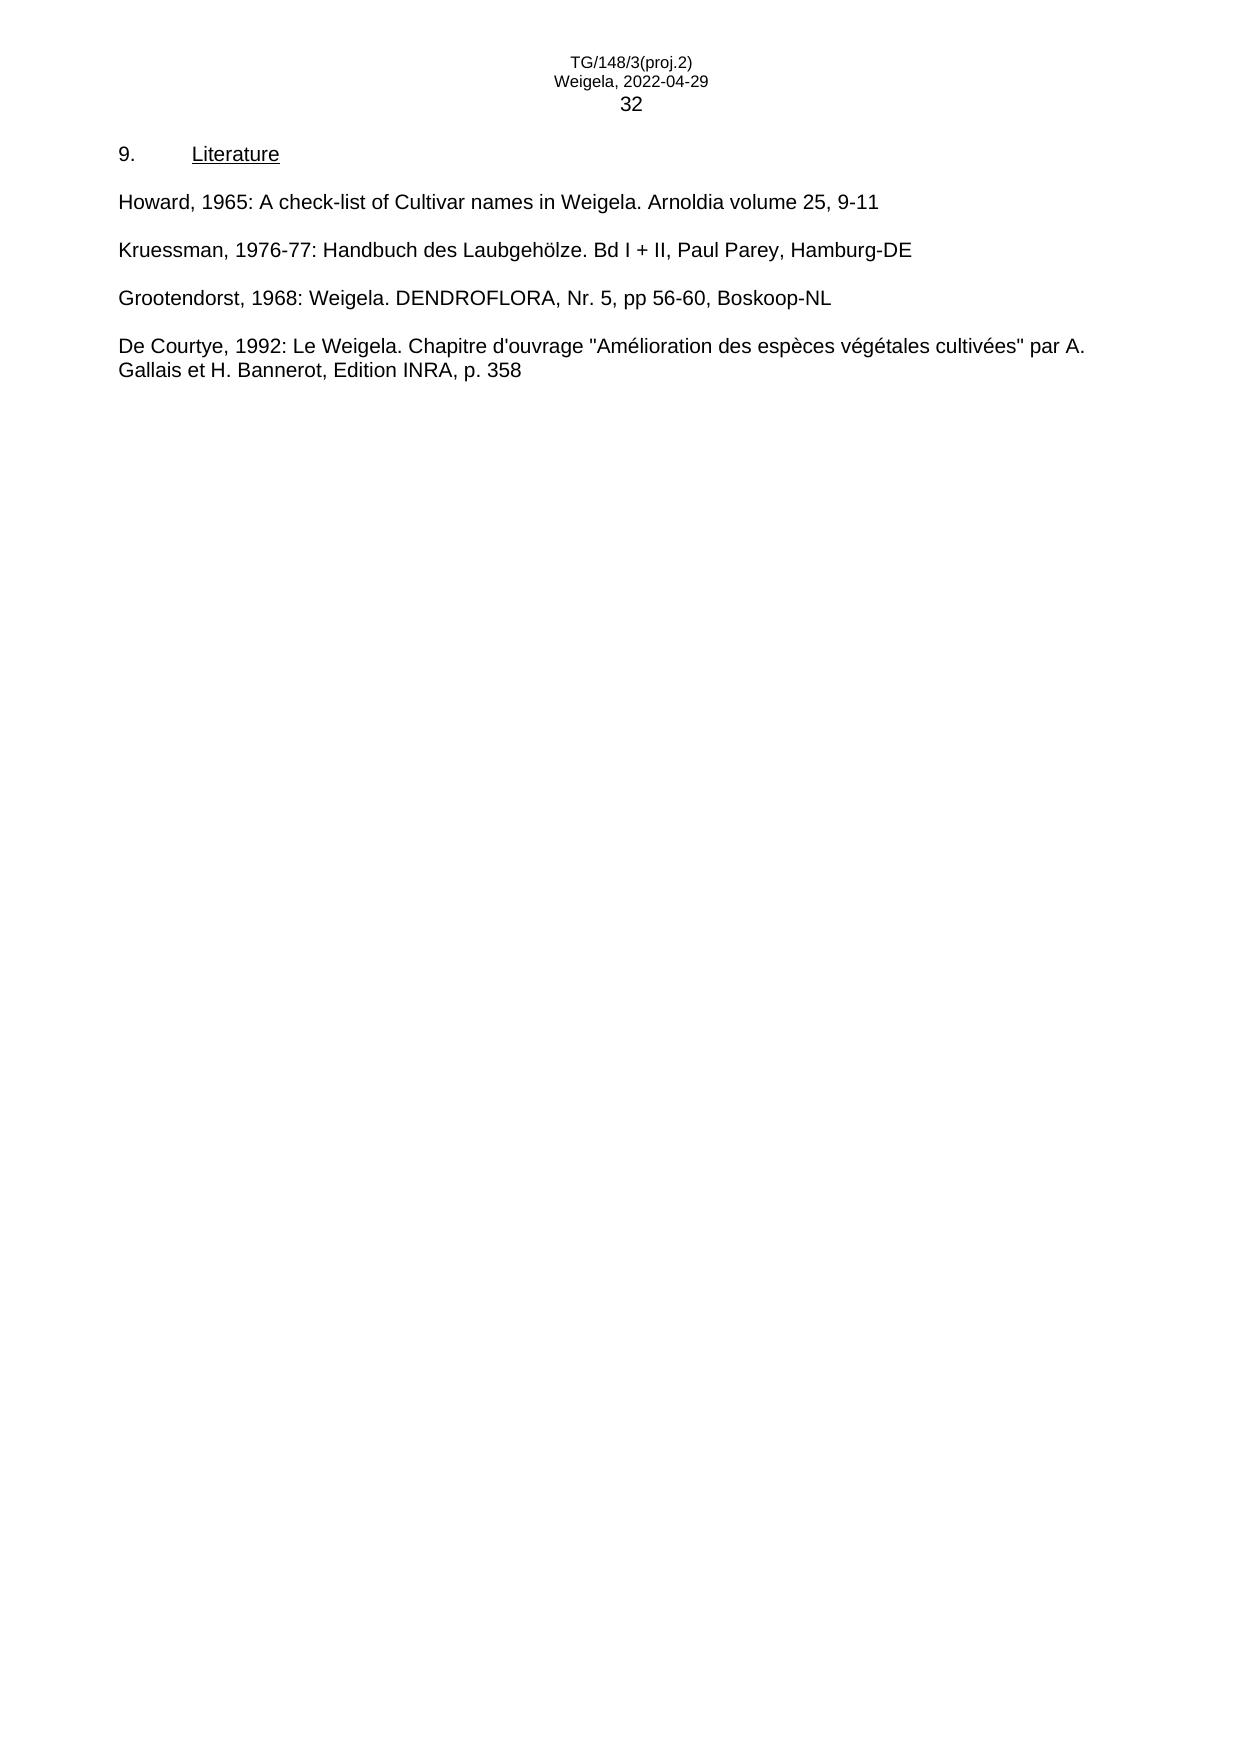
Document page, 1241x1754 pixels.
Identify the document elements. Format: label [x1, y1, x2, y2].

table_header [118, 142, 1135, 382]
